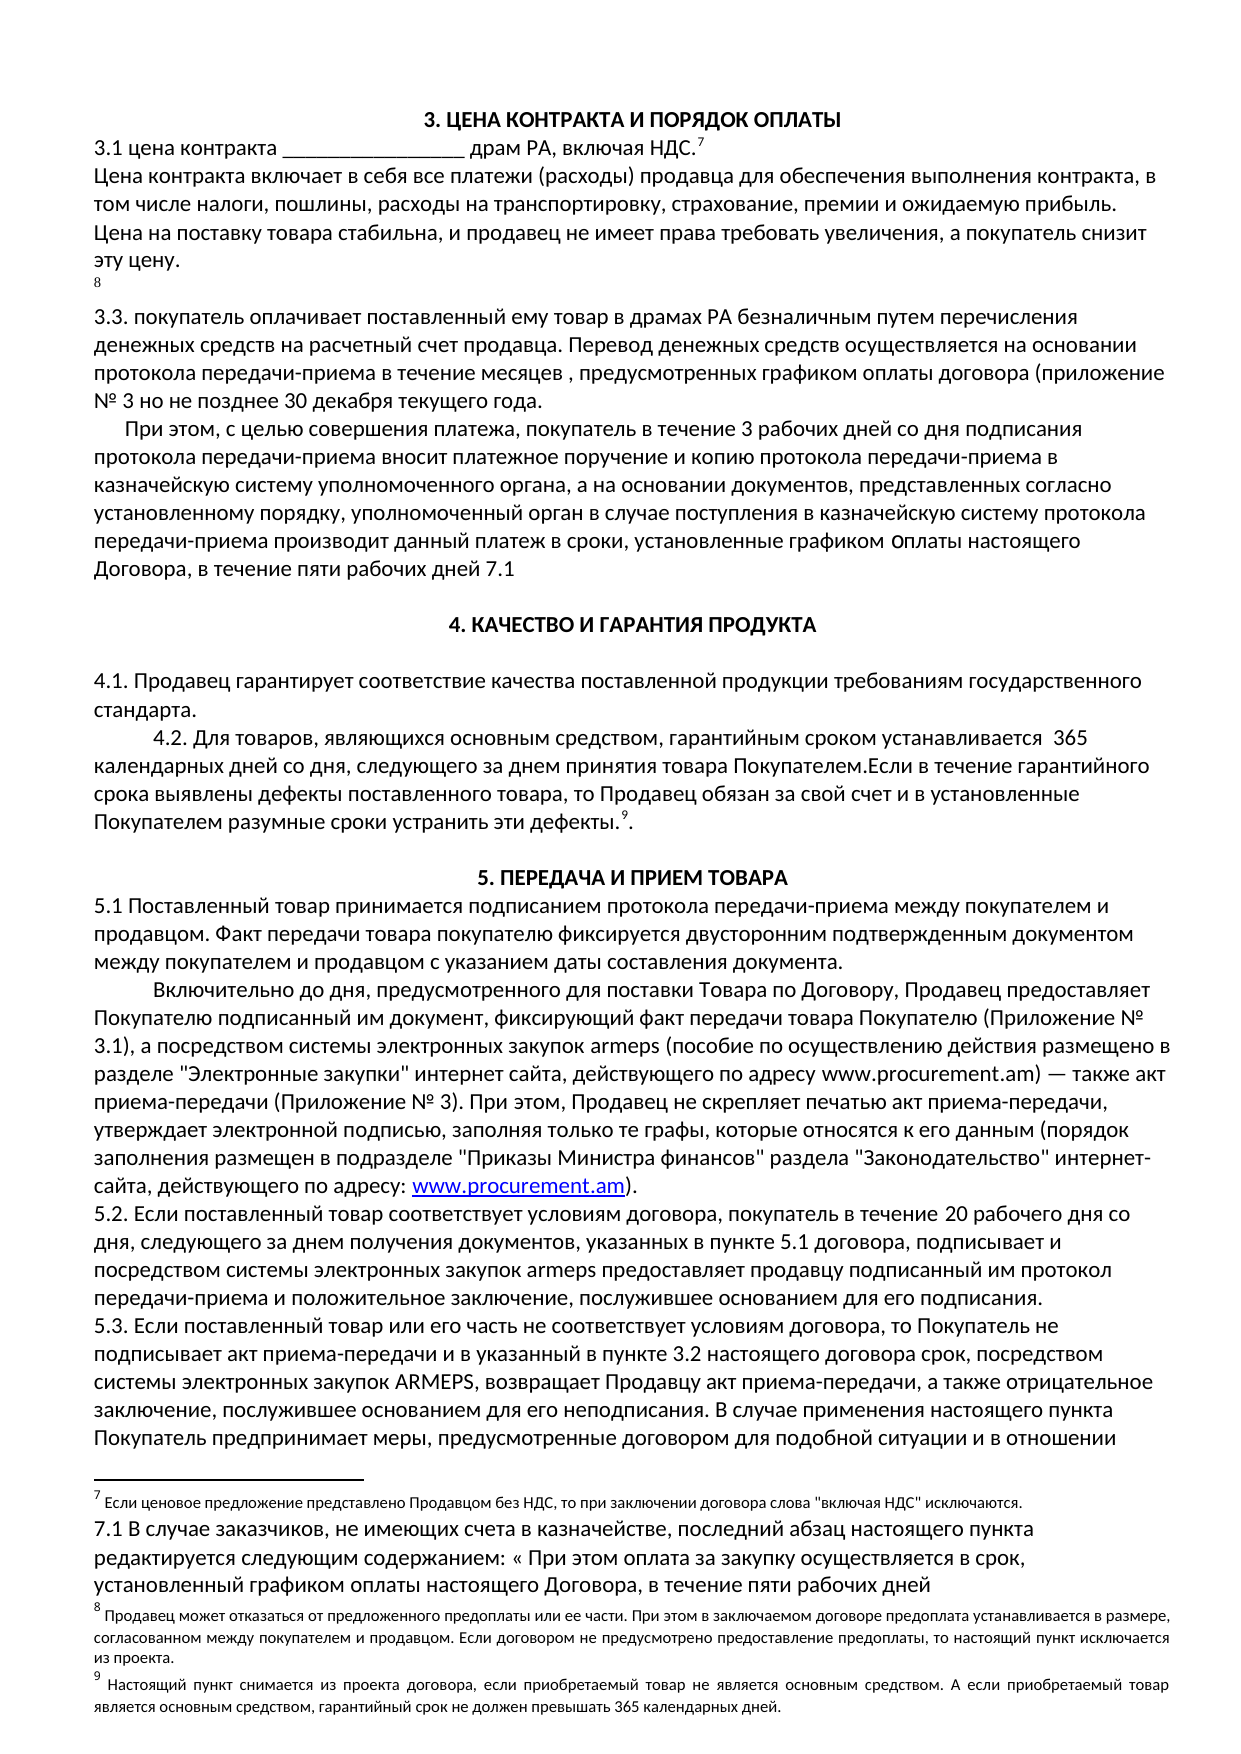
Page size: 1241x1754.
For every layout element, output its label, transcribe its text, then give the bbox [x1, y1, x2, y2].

text Цена на поставку товара стабильна, и продавец не имеет права требовать увеличения, а покупатель снизит эту цену. [94, 218, 1171, 274]
text 5.1 Поставленный товар принимается подписанием протокола передачи-приема между покупателем и продавцом. Факт передачи товара покупателю фиксируется двусторонним подтвержденным документом между покупателем и продавцом с указанием даты составления документа. [94, 891, 1171, 975]
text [94, 1311, 1171, 1451]
text 3. ЦЕНА КОНТРАКТА И ПОРЯДОК ОПЛАТЫ [94, 106, 1171, 133]
text 5. ПЕРЕДАЧА И ПРИЕМ ТОВАРА [94, 863, 1171, 891]
text Цена контракта включает в себя все платежи (расходы) продавца для обеспечения выполнения контракта, в том числе налоги, пошлины, расходы на транспортировку, страхование, премии и ожидаемую прибыль. [94, 162, 1171, 218]
text 4. КАЧЕСТВО И ГАРАНТИЯ ПРОДУКТА [94, 611, 1171, 639]
text Включительно до дня, предусмотренного для поставки Товара по Договору, Продавец предоставляет Покупателю подписанный им документ, фиксирующий факт передачи товара Покупателю (Приложение № 3.1), а посредством системы электронных закупок armeps (пособие по осуществлению действия размещено в разделе "Электронные закупки" интернет сайта, действующего по адресу www.procurement.am) — также акт приема-передачи (Приложение № 3). При этом, Продавец не скрепляет печатью акт приема-передачи, утверждает электронной подписью, заполняя только те графы, которые относятся к его данным (порядок заполнения размещен в подразделе "Приказы Министра финансов" раздела "Законодательство" интернет-сайта, действующего по адресу: www.procurement.am). [94, 975, 1171, 1199]
text 3.1 цена контракта ________________ драм РА, включая НДС. [94, 133, 1171, 162]
text 4.1. Продавец гарантирует соответствие качества поставленной продукции требованиям государственного стандарта. [94, 667, 1171, 723]
text 4.2. Для товаров, являющихся основным средством, гарантийным сроком устанавливается 365 календарных дней со дня, следующего за днем принятия товара Покупателем.Если в течение гарантийного срока выявлены дефекты поставленного товара, то Продавец обязан за свой счет и в установленные Покупателем разумные сроки устранить эти дефекты.. [94, 723, 1171, 835]
text 3.3. покупатель оплачивает поставленный ему товар в драмах РА безналичным путем перечисления денежных средств на расчетный счет продавца. Перевод денежных средств осуществляется на основании протокола передачи-приема в течение месяцев , предусмотренных графиком оплаты договора (приложение № 3 но не позднее 30 декабря текущего года. [94, 302, 1171, 414]
text 5.2. Если поставленный товар соответствует условиям договора, покупатель в течение 20 рабочего дня со дня, следующего за днем получения документов, указанных в пункте 5.1 договора, подписывает и посредством системы электронных закупок armeps предоставляет продавцу подписанный им протокол передачи-приема и положительное заключение, послужившее основанием для его подписания. [94, 1199, 1171, 1311]
text При этом, с целью совершения платежа, покупатель в течение 3 рабочих дней со дня подписания протокола передачи-приема вносит платежное поручение и копию протокола передачи-приема в казначейскую систему уполномоченного органа, а на основании документов, представленных согласно установленному порядку, уполномоченный орган в случае поступления в казначейскую систему протокола передачи-приема производит данный платеж в сроки, установленные графиком օплаты настоящего Договора, в течение пяти рабочих дней 7.1 [94, 414, 1171, 583]
